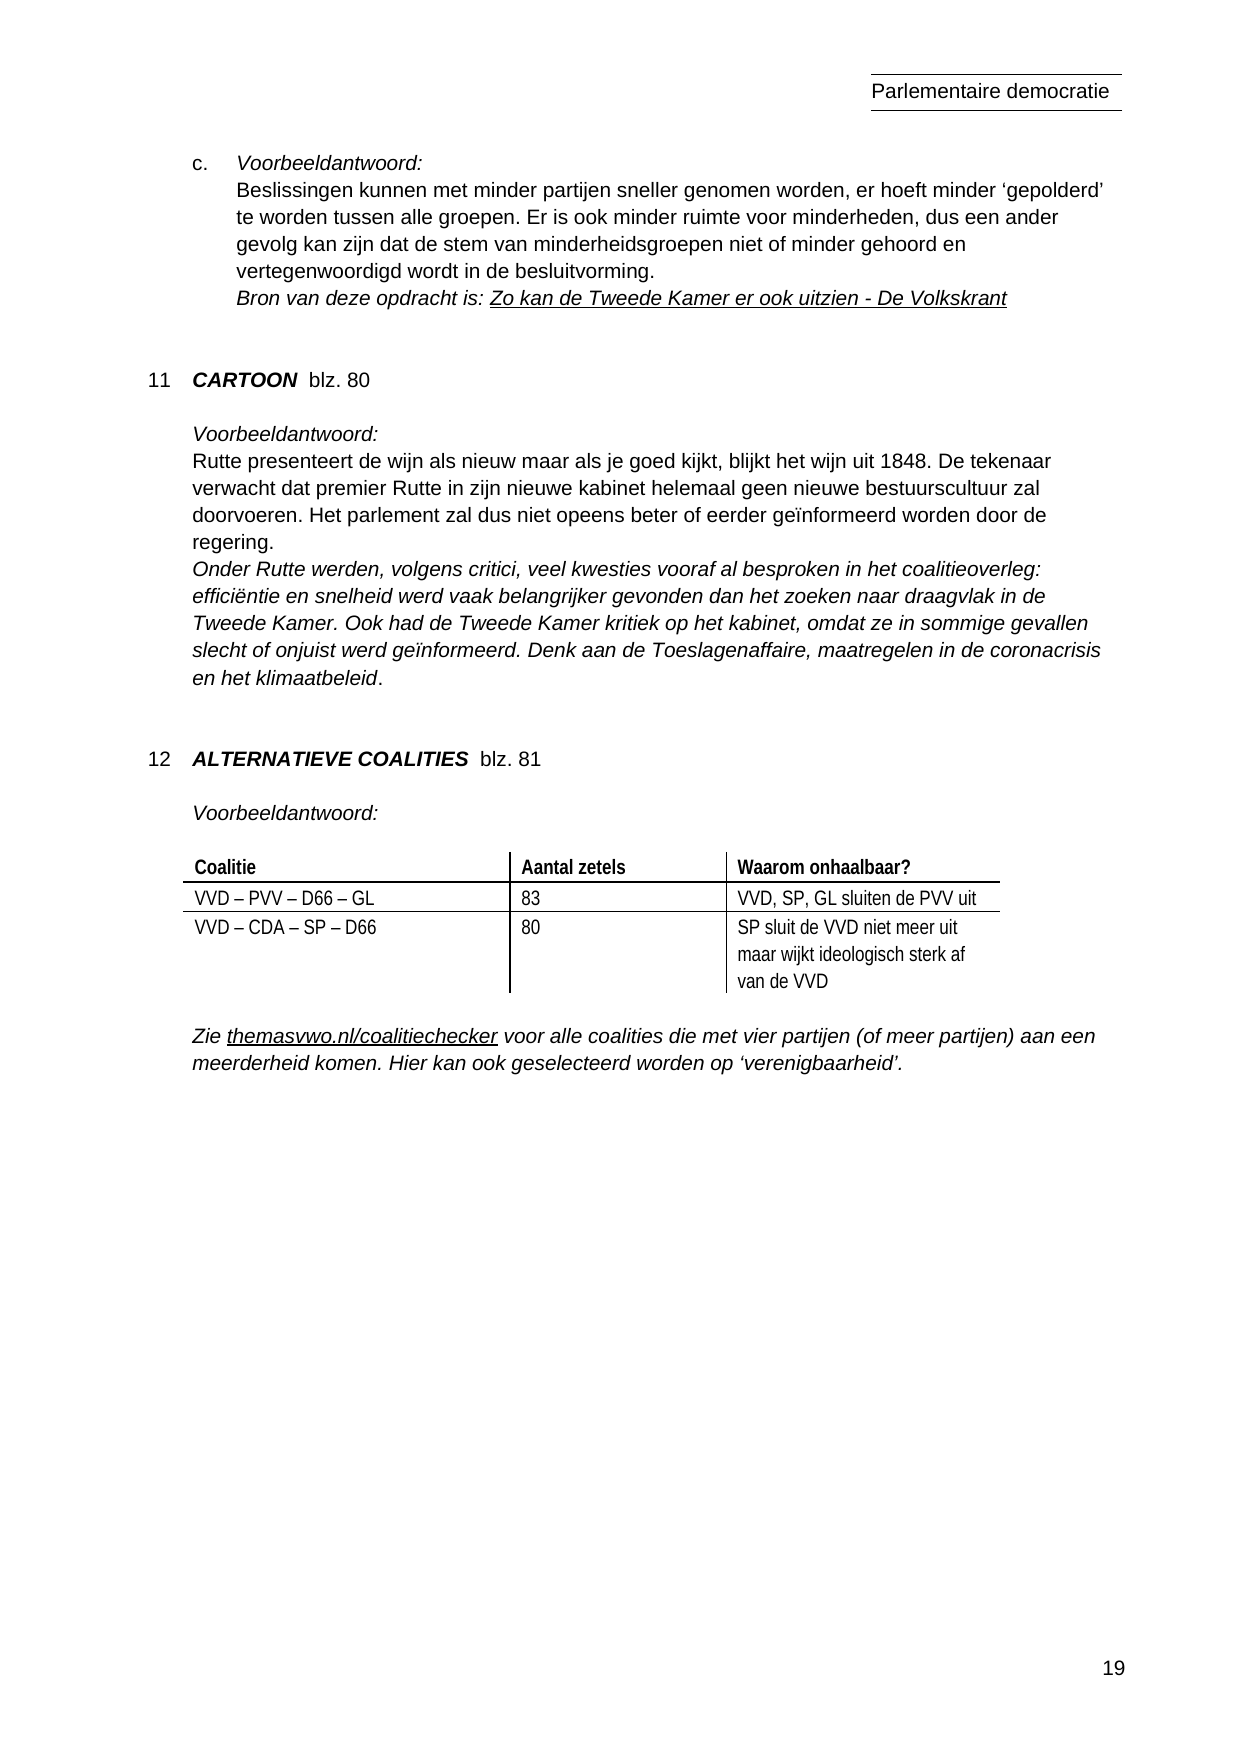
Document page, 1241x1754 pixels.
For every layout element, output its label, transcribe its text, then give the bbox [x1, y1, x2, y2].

table_cell SP sluit de VVD niet meer uit maar wijkt ideologisch sterk af van de VVD [727, 912, 999, 993]
table_header Aantal zetels [511, 852, 726, 881]
table_header Waarom onhaalbaar? [727, 852, 999, 881]
text Beslissingen kunnen met minder partijen sneller genomen worden, er hoeft minder ‘gepolderd’ te worden tussen alle groepen. Er is ook minder ruimte voor minderheden, dus een ander gevolg kan zijn dat de stem van minderheidsgroepen niet of minder gehoord en vertegenwoordigd wordt in de besluitvorming. [236, 175, 1125, 283]
text 11 cartoon blz. 80 [148, 364, 1125, 391]
table_header Coalitie [183, 852, 509, 881]
table_cell VVD – CDA – SP – D66 [183, 912, 509, 993]
table_cell 83 [511, 883, 726, 911]
text Bron van deze opdracht is: Zo kan de Tweede Kamer er ook uitzien - De Volkskrant [236, 283, 1125, 310]
text Rutte presenteert de wijn als nieuw maar als je goed kijkt, blijkt het wijn uit 1848. De tekenaar verwacht dat premier Rutte in zijn nieuwe kabinet helemaal geen nieuwe bestuurscultuur zal doorvoeren. Het parlement zal dus niet opeens beter of eerder geïnformeerd worden door de regering. [192, 446, 1125, 554]
text Onder Rutte werden, volgens critici, veel kwesties vooraf al besproken in het coalitieoverleg: efficiëntie en snelheid werd vaak belangrijker gevonden dan het zoeken naar draagvlak in de Tweede Kamer. Ook had de Tweede Kamer kritiek op het kabinet, omdat ze in sommige gevallen slecht of onjuist werd geïnformeerd. Denk aan de Toeslagenaffaire, maatregelen in de coronacrisis en het klimaatbeleid. [192, 554, 1125, 689]
text Voorbeeldantwoord: [192, 418, 1125, 446]
table_cell VVD, SP, GL sluiten de PVV uit [727, 883, 999, 911]
table_cell VVD – PVV – D66 – GL [183, 883, 509, 911]
text c. Voorbeeldantwoord: [192, 148, 1125, 175]
text 12 alternatieve coalities blz. 81 [148, 743, 1125, 771]
text Zie themasvwo.nl/coalitiechecker voor alle coalities die met vier partijen (of meer partijen) aan een meerderheid komen. Hier kan ook geselecteerd worden op ‘verenigbaarheid’. [192, 1020, 1125, 1074]
text Voorbeeldantwoord: [192, 798, 1125, 825]
table_cell 80 [511, 912, 726, 993]
